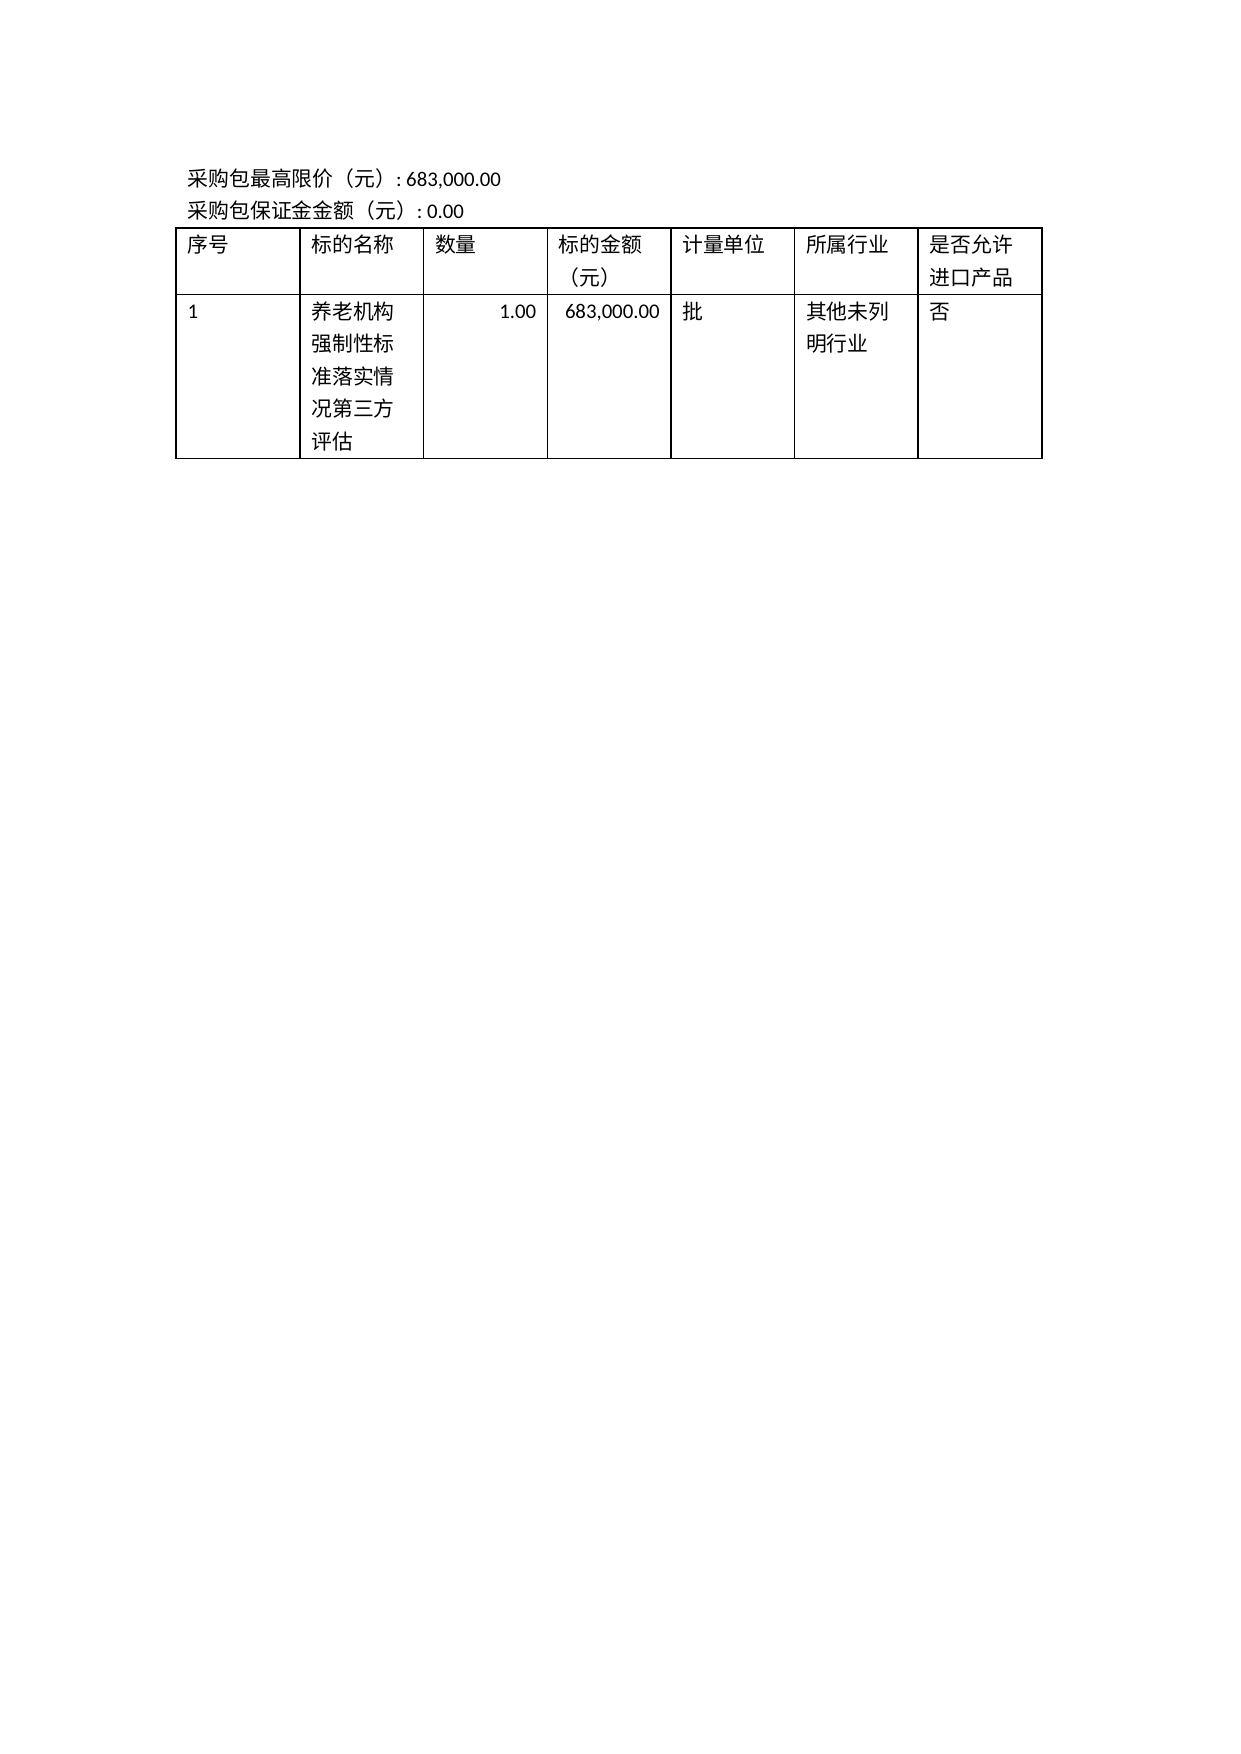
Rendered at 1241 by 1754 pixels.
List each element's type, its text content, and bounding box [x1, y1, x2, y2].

table_cell 683,000.00 [548, 295, 670, 458]
table_header 序号 [177, 229, 299, 293]
table_cell 1.00 [424, 295, 547, 458]
table_header 标的名称 [301, 229, 423, 293]
table_header 计量单位 [672, 229, 794, 293]
table_cell 其他未列明行业 [795, 295, 917, 458]
text 采购包最高限价（元）: 683,000.00 [187, 162, 1053, 194]
table_header 数量 [424, 229, 547, 293]
table_header 所属行业 [795, 229, 917, 293]
table_cell 批 [672, 295, 794, 458]
table_cell 否 [919, 295, 1041, 458]
table_header 是否允许进口产品 [919, 229, 1041, 293]
table_cell 1 [177, 295, 299, 458]
text 采购包保证金金额（元）: 0.00 [187, 194, 1053, 227]
table_cell 养老机构强制性标准落实情况第三方评估 [301, 295, 423, 458]
table_header 标的金额 （元） [548, 229, 670, 293]
